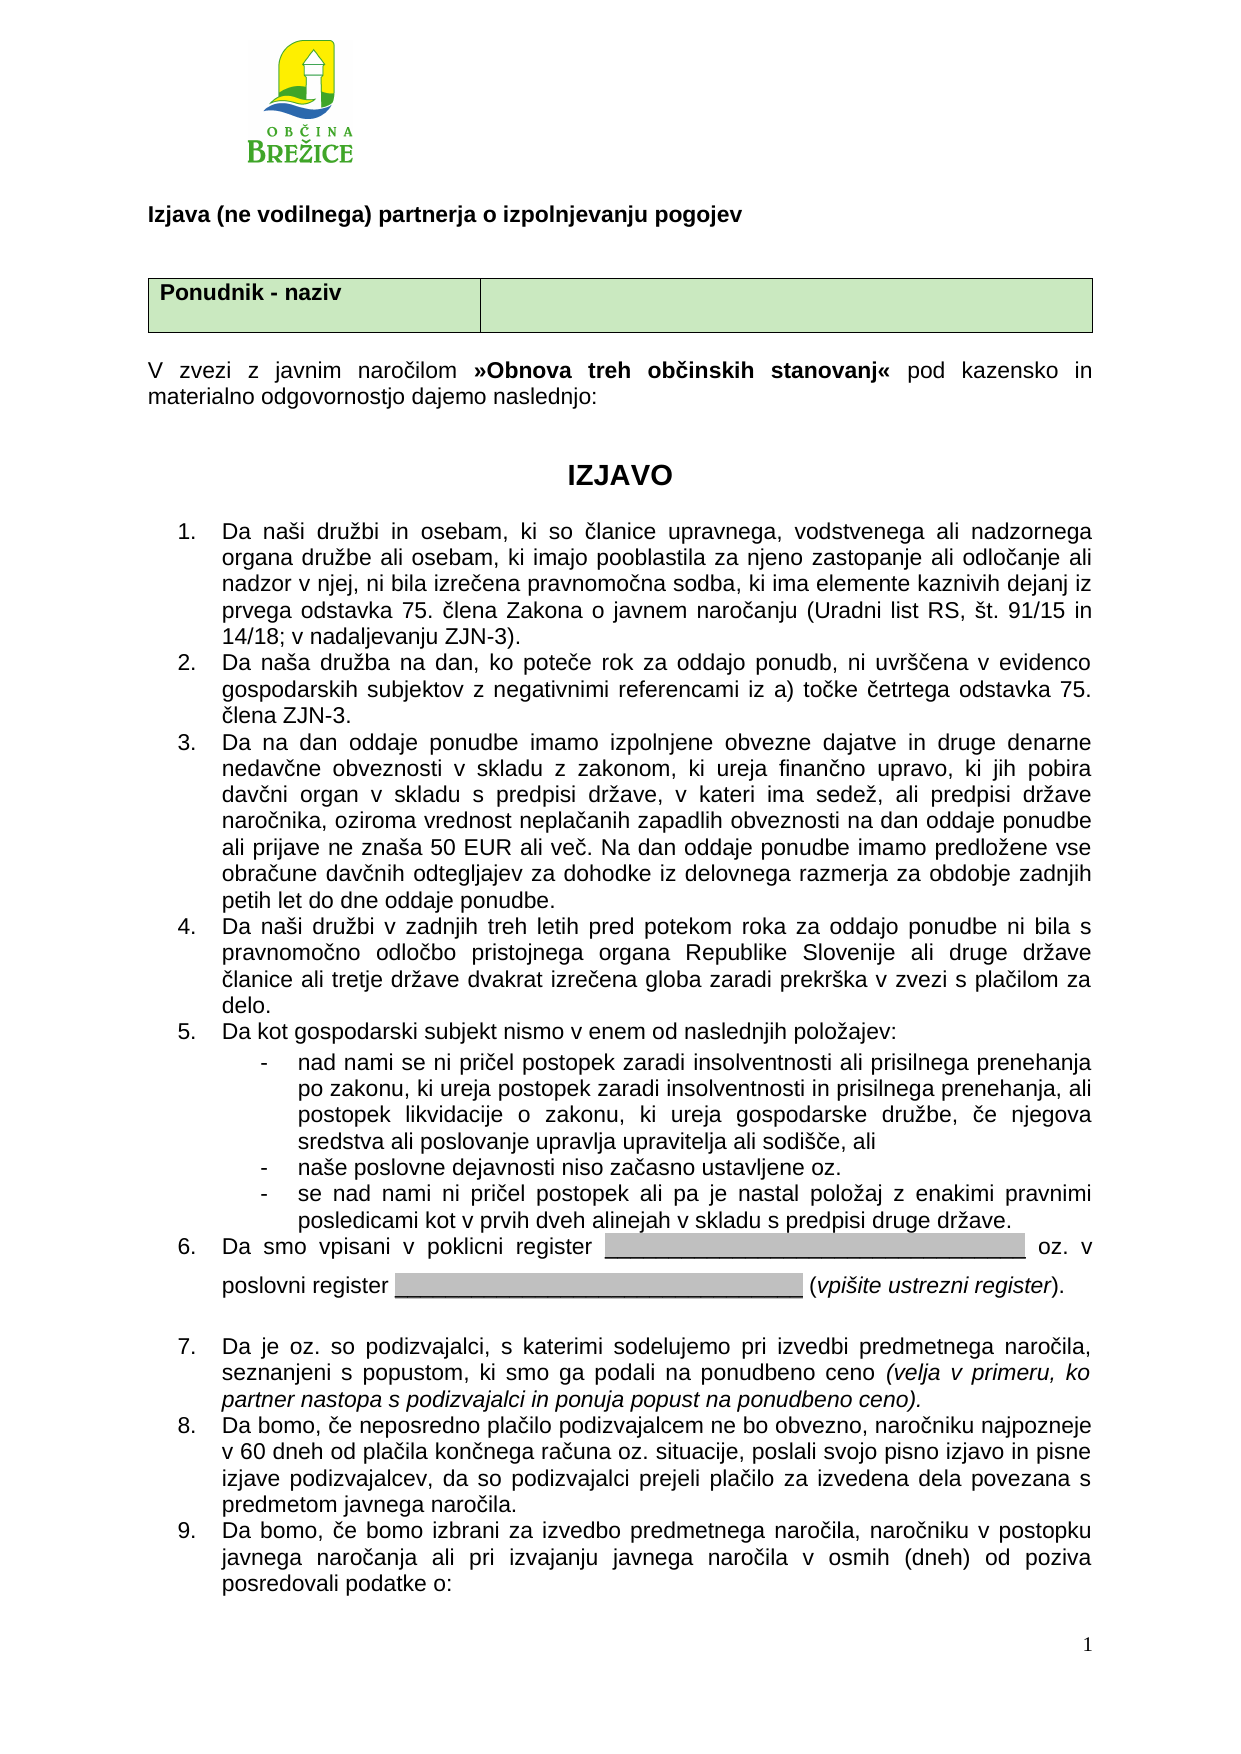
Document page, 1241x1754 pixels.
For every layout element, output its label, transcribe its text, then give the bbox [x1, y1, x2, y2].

text V zvezi z javnim naročilom »Obnova treh občinskih stanovanj« pod kazensko in materialno odgovornostjo dajemo naslednjo: [148, 357, 1092, 409]
text Izjava (ne vodilnega) partnerja o izpolnjevanju pogojev [148, 201, 1092, 228]
list Da bomo, če bomo izbrani za izvedbo predmetnega naročila, naročniku v postopku javnega naročanja ali pri izvajanju javnega naročila v osmih (dneh) od poziva posredovali podatke o: [177, 1517, 1092, 1596]
list Da kot gospodarski subjekt nismo v enem od naslednjih položajev: [177, 1018, 1092, 1045]
list nad nami se ni pričel postopek zaradi insolventnosti ali prisilnega prenehanja po zakonu, ki ureja postopek zaradi insolventnosti in prisilnega prenehanja, ali postopek likvidacije o zakonu, ki ureja gospodarske družbe, če njegova sredstva ali poslovanje upravlja upravitelja ali sodišče, ali [260, 1048, 1092, 1154]
list naše poslovne dejavnosti niso začasno ustavljene oz. [260, 1154, 1092, 1180]
list Da naša družba na dan, ko poteče rok za oddajo ponudb, ni uvrščena v evidenco gospodarskih subjektov z negativnimi referencami iz a) točke četrtega odstavka 75. člena ZJN-3. [177, 649, 1092, 728]
table_header [481, 279, 1092, 332]
list se nad nami ni pričel postopek ali pa je nastal položaj z enakimi pravnimi posledicami kot v prvih dveh alinejah v skladu s predpisi druge države. [260, 1180, 1092, 1233]
picture [247, 40, 353, 163]
list Da naši družbi v zadnjih treh letih pred potekom roka za oddajo ponudbe ni bila s pravnomočno odločbo pristojnega organa Republike Slovenije ali druge države članice ali tretje države dvakrat izrečena globa zaradi prekrška v zvezi s plačilom za delo. [177, 913, 1092, 1018]
table_header Ponudnik - naziv [149, 279, 480, 332]
list Da bomo, če neposredno plačilo podizvajalcem ne bo obvezno, naročniku najpozneje v 60 dneh od plačila končnega računa oz. situacije, poslali svojo pisno izjavo in pisne izjave podizvajalcev, da so podizvajalci prejeli plačilo za izvedena dela povezana s predmetom javnega naročila. [177, 1412, 1092, 1517]
list Da je oz. so podizvajalci, s katerimi sodelujemo pri izvedbi predmetnega naročila, seznanjeni s popustom, ki smo ga podali na ponudbeno ceno (velja v primeru, ko partner nastopa s podizvajalci in ponuja popust na ponudbeno ceno). [177, 1333, 1092, 1412]
list Da smo vpisani v poklicni register _________________________________ oz. v poslovni register ________________________________ (vpišite ustrezni register). [177, 1233, 1092, 1299]
list Da na dan oddaje ponudbe imamo izpolnjene obvezne dajatve in druge denarne nedavčne obveznosti v skladu z zakonom, ki ureja finančno upravo, ki jih pobira davčni organ v skladu s predpisi države, v kateri ima sedež, ali predpisi države naročnika, oziroma vrednost neplačanih zapadlih obveznosti na dan oddaje ponudbe ali prijave ne znaša 50 EUR ali več. Na dan oddaje ponudbe imamo predložene vse obračune davčnih odtegljajev za dohodke iz delovnega razmerja za obdobje zadnjih petih let do dne oddaje ponudbe. [177, 728, 1092, 913]
text IZJAVO [148, 458, 1092, 491]
list Da naši družbi in osebam, ki so članice upravnega, vodstvenega ali nadzornega organa družbe ali osebam, ki imajo pooblastila za njeno zastopanje ali odločanje ali nadzor v njej, ni bila izrečena pravnomočna sodba, ki ima elemente kaznivih dejanj iz prvega odstavka 75. člena Zakona o javnem naročanju (Uradni list RS, št. 91/15 in 14/18; v nadaljevanju ZJN-3). [177, 518, 1092, 649]
